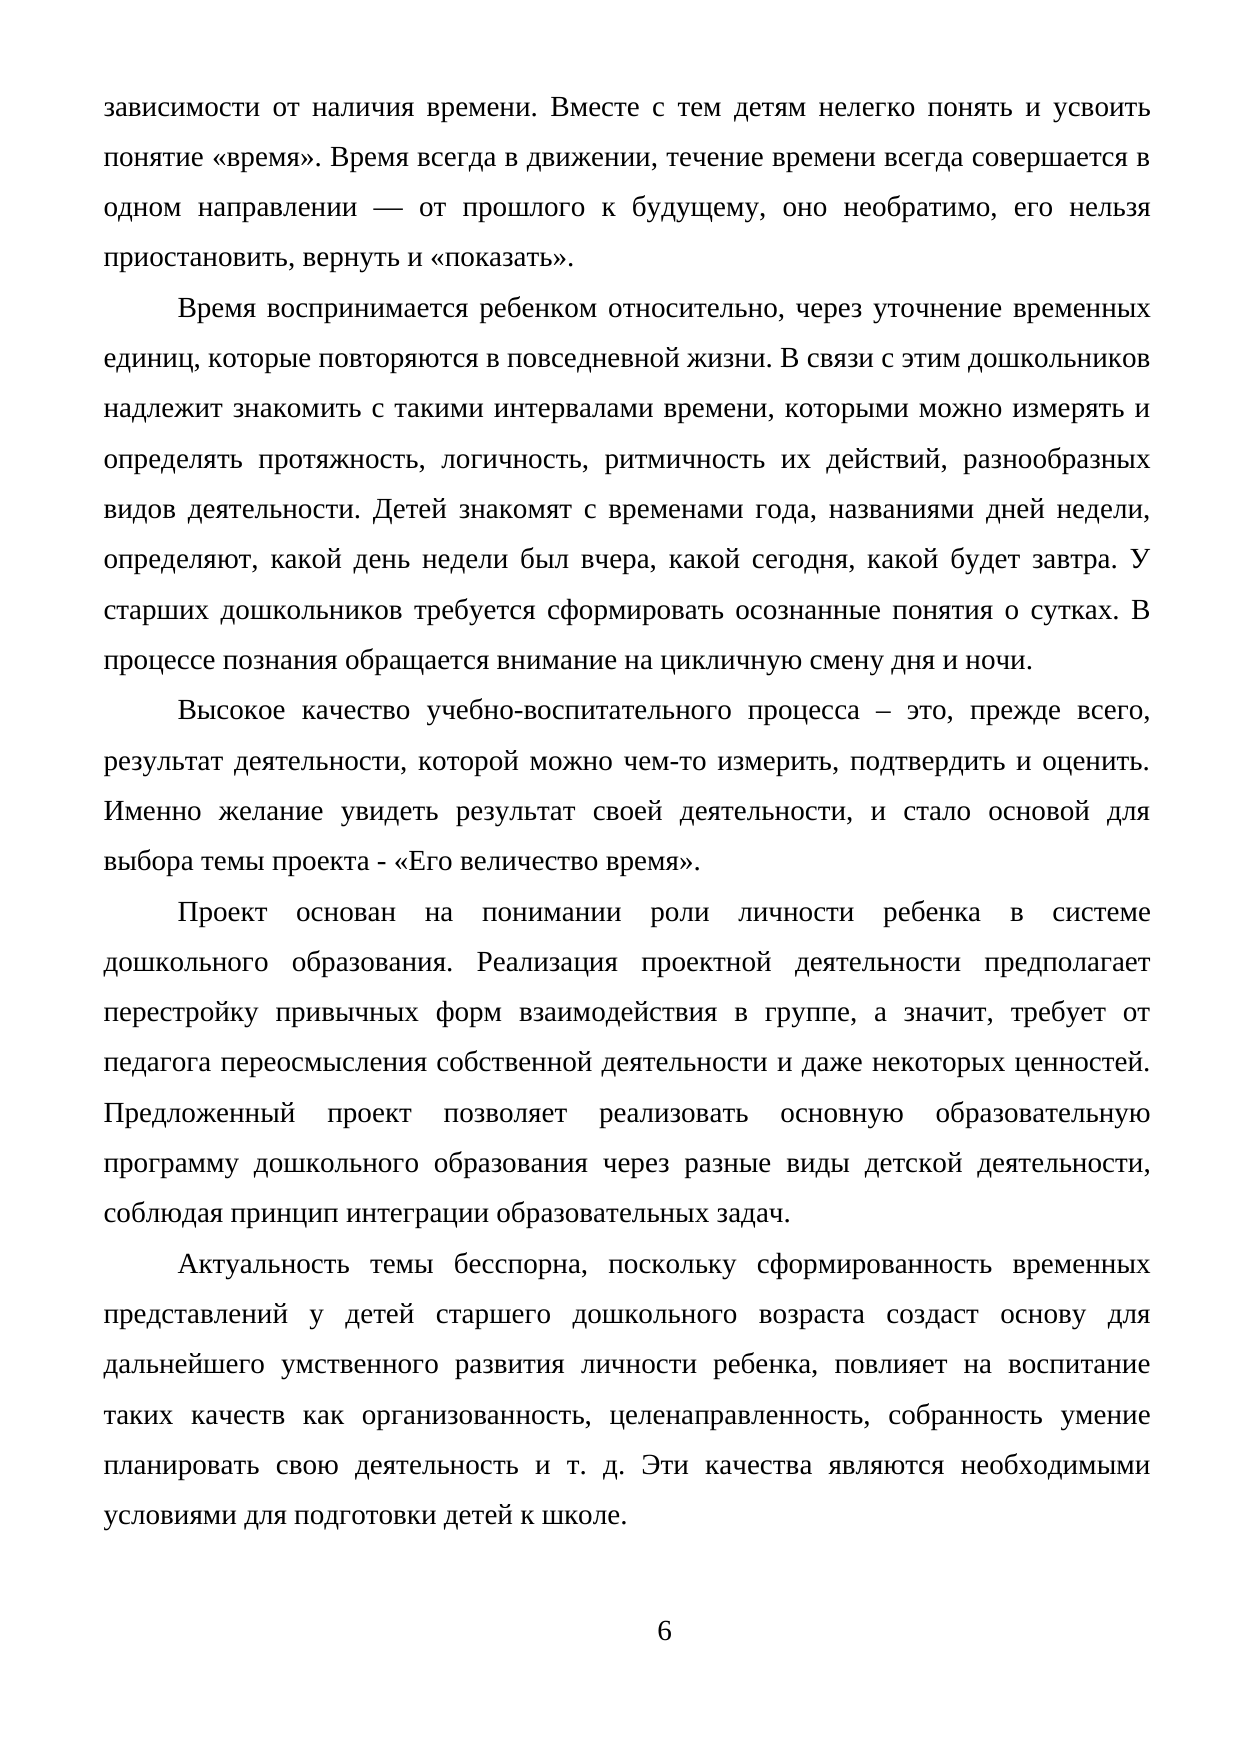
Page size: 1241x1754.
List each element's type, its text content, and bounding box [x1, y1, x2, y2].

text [103, 89, 1152, 273]
text Высокое качество учебно-воспитательного процесса – это, прежде всего, результат деятельности, которой можно чем-то измерить, подтвердить и оценить. Именно желание увидеть результат своей деятельности, и стало основой для выбора темы проекта - «Его величество время». [103, 692, 1152, 877]
text Проект основан на понимании роли личности ребенка в системе дошкольного образования. Реализация проектной деятельности предполагает перестройку привычных форм взаимодействия в группе, а значит, требует от педагога переосмысления собственной деятельности и даже некоторых ценностей. Предложенный проект позволяет реализовать основную образовательную программу дошкольного образования через разные виды детской деятельности, соблюдая принцип интеграции образовательных задач. [103, 894, 1152, 1229]
text Актуальность темы бесспорна, поскольку сформированность временных представлений у детей старшего дошкольного возраста создаст основу для дальнейшего умственного развития личности ребенка, повлияет на воспитание таких качеств как организованность, целенаправленность, собранность умение планировать свою деятельность и т. д. Эти качества являются необходимыми условиями для подготовки детей к школе. [103, 1246, 1152, 1531]
text Время воспринимается ребенком относительно, через уточнение временных единиц, которые повторяются в повседневной жизни. В связи с этим дошкольников надлежит знакомить с такими интервалами времени, которыми можно измерять и определять протяжность, логичность, ритмичность их действий, разнообразных видов деятельности. Детей знакомят с временами года, названиями дней недели, определяют, какой день недели был вчера, какой сегодня, какой будет завтра. У старших дошкольников требуется сформировать осознанные понятия о сутках. В процессе познания обращается внимание на цикличную смену дня и ночи. [103, 290, 1152, 676]
